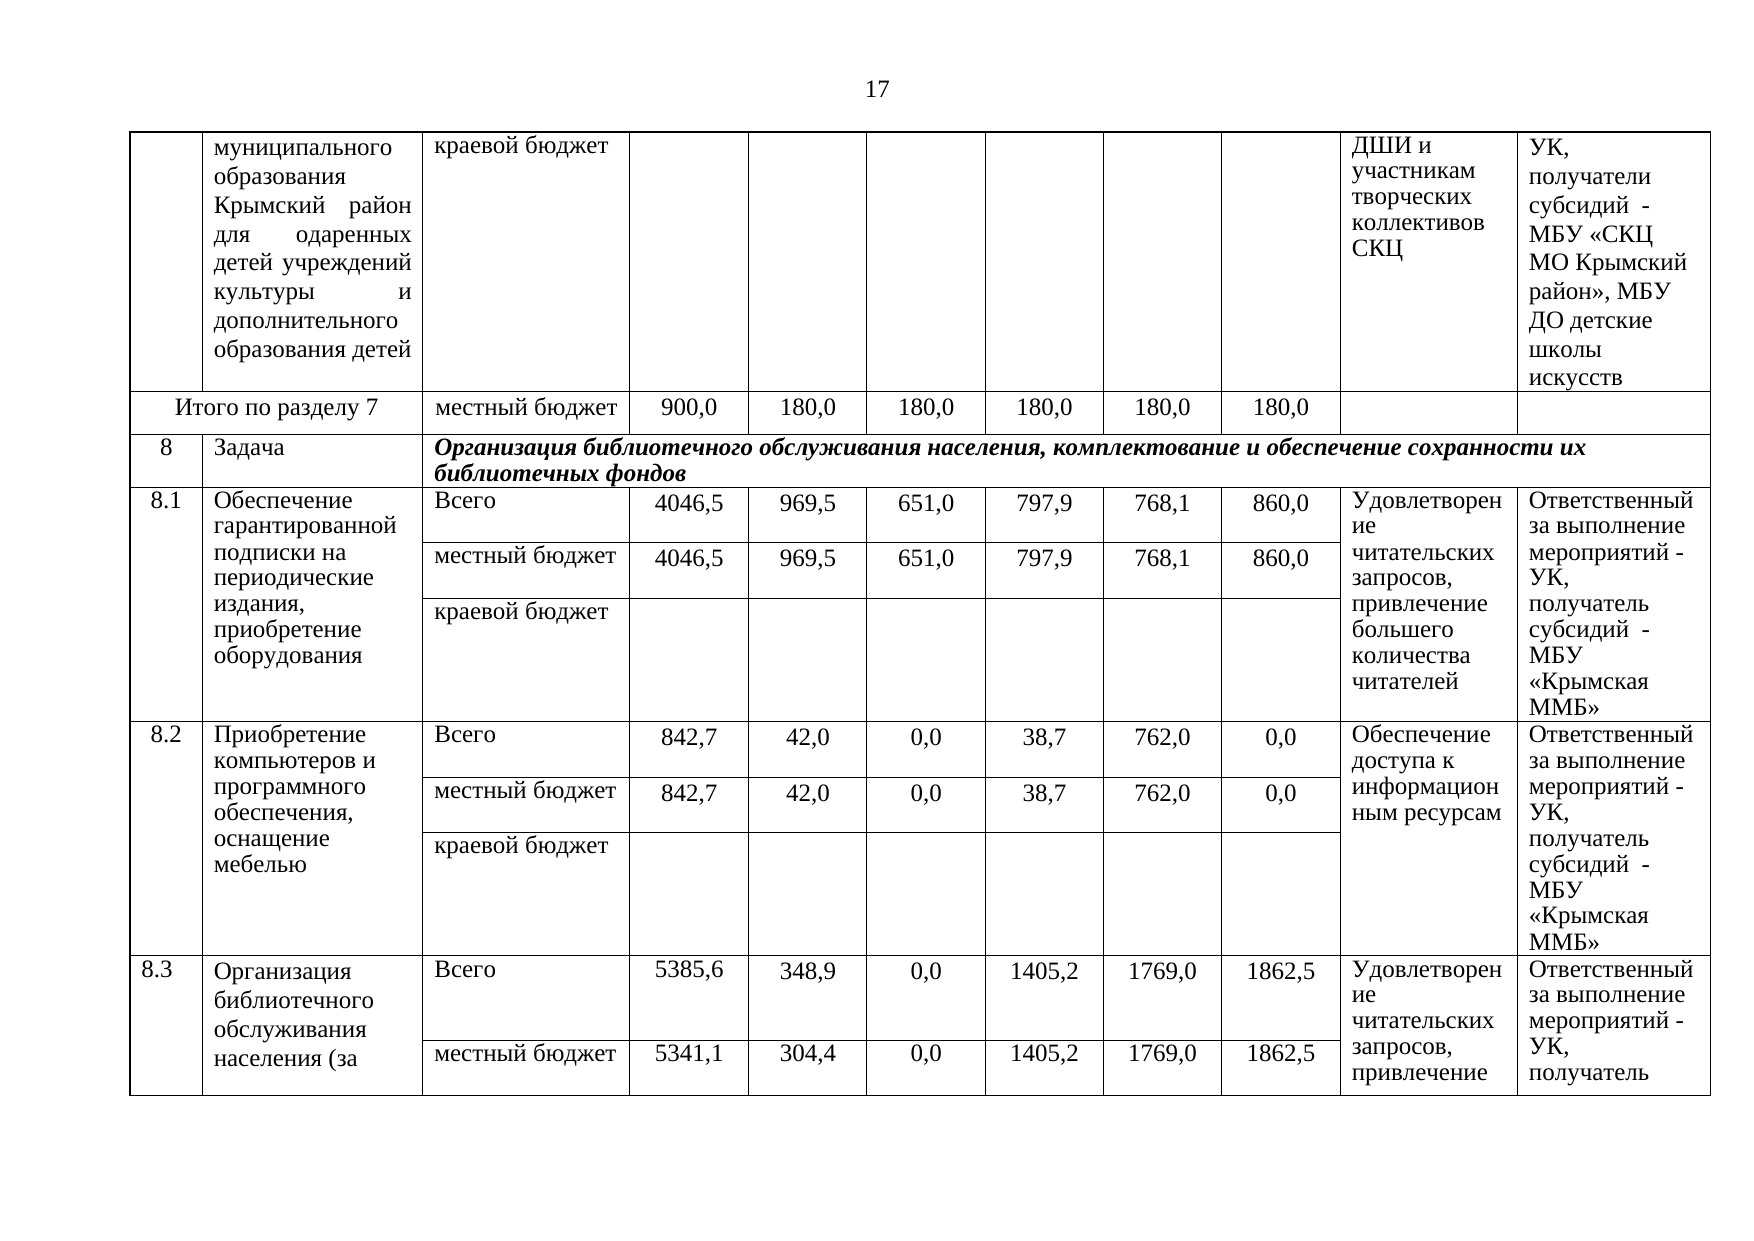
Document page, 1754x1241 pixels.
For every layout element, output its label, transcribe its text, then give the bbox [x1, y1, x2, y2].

table_cell 1769,0 [1104, 1041, 1221, 1095]
table_cell Всего [423, 488, 629, 542]
table_cell 969,5 [749, 543, 866, 598]
table_cell [867, 133, 985, 391]
table_cell краевой бюджет [423, 833, 629, 955]
table_cell [1341, 392, 1517, 434]
table_cell краевой бюджет [423, 599, 629, 721]
table_cell местный бюджет [423, 392, 629, 434]
table_cell 8.3 [131, 956, 202, 1095]
table_cell Организация библиотечного обслуживания населения (за исключением мероприятий по подключению общедоступных библиотек, находящихся в муниципальной собственности, к сети «Интернет» и развитию системы библиотечного дела с учетом задачи расширения информационных технологий и оцифровки), комплектование фондов муниципальных общедоступных библиотек [203, 956, 422, 1095]
table_cell 0,0 [1222, 778, 1340, 832]
table_cell [749, 133, 866, 391]
table_cell 1862,5 [1222, 1041, 1340, 1095]
table_cell [1518, 392, 1710, 434]
table_cell Всего [423, 722, 629, 777]
table_cell 797,9 [986, 488, 1103, 542]
table_cell 0,0 [867, 778, 985, 832]
table_cell 651,0 [867, 543, 985, 598]
table_cell [1104, 833, 1221, 955]
table_cell Удовлетворение читательских запросов, привлечение большего количества читателей [1341, 488, 1517, 721]
table_cell 4046,5 [630, 543, 748, 598]
table_cell [630, 133, 748, 391]
table_cell 180,0 [1104, 392, 1221, 434]
table_cell [1222, 833, 1340, 955]
table_cell [986, 599, 1103, 721]
table_cell [1104, 133, 1221, 391]
table_cell 180,0 [749, 392, 866, 434]
table_cell 0,0 [867, 1041, 985, 1095]
table_cell [1222, 599, 1340, 721]
table_cell 0,0 [867, 956, 985, 1040]
table_cell 180,0 [867, 392, 985, 434]
table_cell Удовлетворение читательских запросов, привлечение большего количества читателей [1341, 956, 1517, 1095]
table_cell 969,5 [749, 488, 866, 542]
table_cell 762,0 [1104, 778, 1221, 832]
table_cell местный бюджет [423, 543, 629, 598]
table_cell 842,7 [630, 722, 748, 777]
table_cell 8 [131, 435, 202, 487]
table_cell Задача [203, 435, 422, 487]
table_cell [867, 599, 985, 721]
table_cell 900,0 [630, 392, 748, 434]
table_cell [630, 833, 748, 955]
table_cell [749, 599, 866, 721]
table_cell 8.1 [131, 488, 202, 721]
table_cell [867, 833, 985, 955]
table_cell 768,1 [1104, 543, 1221, 598]
table_cell 38,7 [986, 778, 1103, 832]
table_cell Обеспечение доступа к информационным ресурсам [1341, 722, 1517, 955]
table_cell 0,0 [867, 722, 985, 777]
table_cell 42,0 [749, 722, 866, 777]
table_cell 5341,1 [630, 1041, 748, 1095]
table_cell 842,7 [630, 778, 748, 832]
table_cell 5385,6 [630, 956, 748, 1040]
table_cell Ответственный за выполнение мероприятий - УК, получатель субсидий - МБУ «Крымская ММБ» [1518, 488, 1710, 721]
table_cell Приобретение компьютеров и программного обеспечения, оснащение мебелью [203, 722, 422, 955]
table_cell 768,1 [1104, 488, 1221, 542]
table_cell 1405,2 [986, 956, 1103, 1040]
table_cell [986, 833, 1103, 955]
table_cell 797,9 [986, 543, 1103, 598]
table_cell 1405,2 [986, 1041, 1103, 1095]
table_cell 0,0 [1222, 722, 1340, 777]
table_cell [630, 599, 748, 721]
table_cell [986, 133, 1103, 391]
table_cell 1862,5 [1222, 956, 1340, 1040]
table_cell 8.2 [131, 722, 202, 955]
table_cell краевой бюджет [423, 133, 629, 391]
table_cell 4046,5 [630, 488, 748, 542]
table_cell 1769,0 [1104, 956, 1221, 1040]
table_cell местный бюджет [423, 778, 629, 832]
table_cell [749, 833, 866, 955]
table_cell 762,0 [1104, 722, 1221, 777]
table_cell 304,4 [749, 1041, 866, 1095]
table_cell 348,9 [749, 956, 866, 1040]
table_cell 38,7 [986, 722, 1103, 777]
table_cell [1104, 599, 1221, 721]
table_cell Ответственный за выполнение мероприятий - УК, получатель субсидий - МБУ «Крымская ММБ» [1518, 722, 1710, 955]
table_cell Всего [423, 956, 629, 1040]
table_cell Ответственный за выполнение мероприятий - УК, получатель субсидий - МБУ «Крымская ММБ» [1518, 956, 1710, 1095]
table_cell местный бюджет [423, 1041, 629, 1095]
table_cell 42,0 [749, 778, 866, 832]
table_cell 180,0 [1222, 392, 1340, 434]
table_cell 651,0 [867, 488, 985, 542]
table_cell [1222, 133, 1340, 391]
table_cell 860,0 [1222, 488, 1340, 542]
table_cell 860,0 [1222, 543, 1340, 598]
table_cell Организация библиотечного обслуживания населения, комплектование и обеспечение сохранности их библиотечных фондов [423, 435, 1710, 487]
table_cell Обеспечение гарантированной подписки на периодические издания, приобретение оборудования [203, 488, 422, 721]
table_cell Итого по разделу 7 [131, 392, 422, 434]
table_cell 180,0 [986, 392, 1103, 434]
